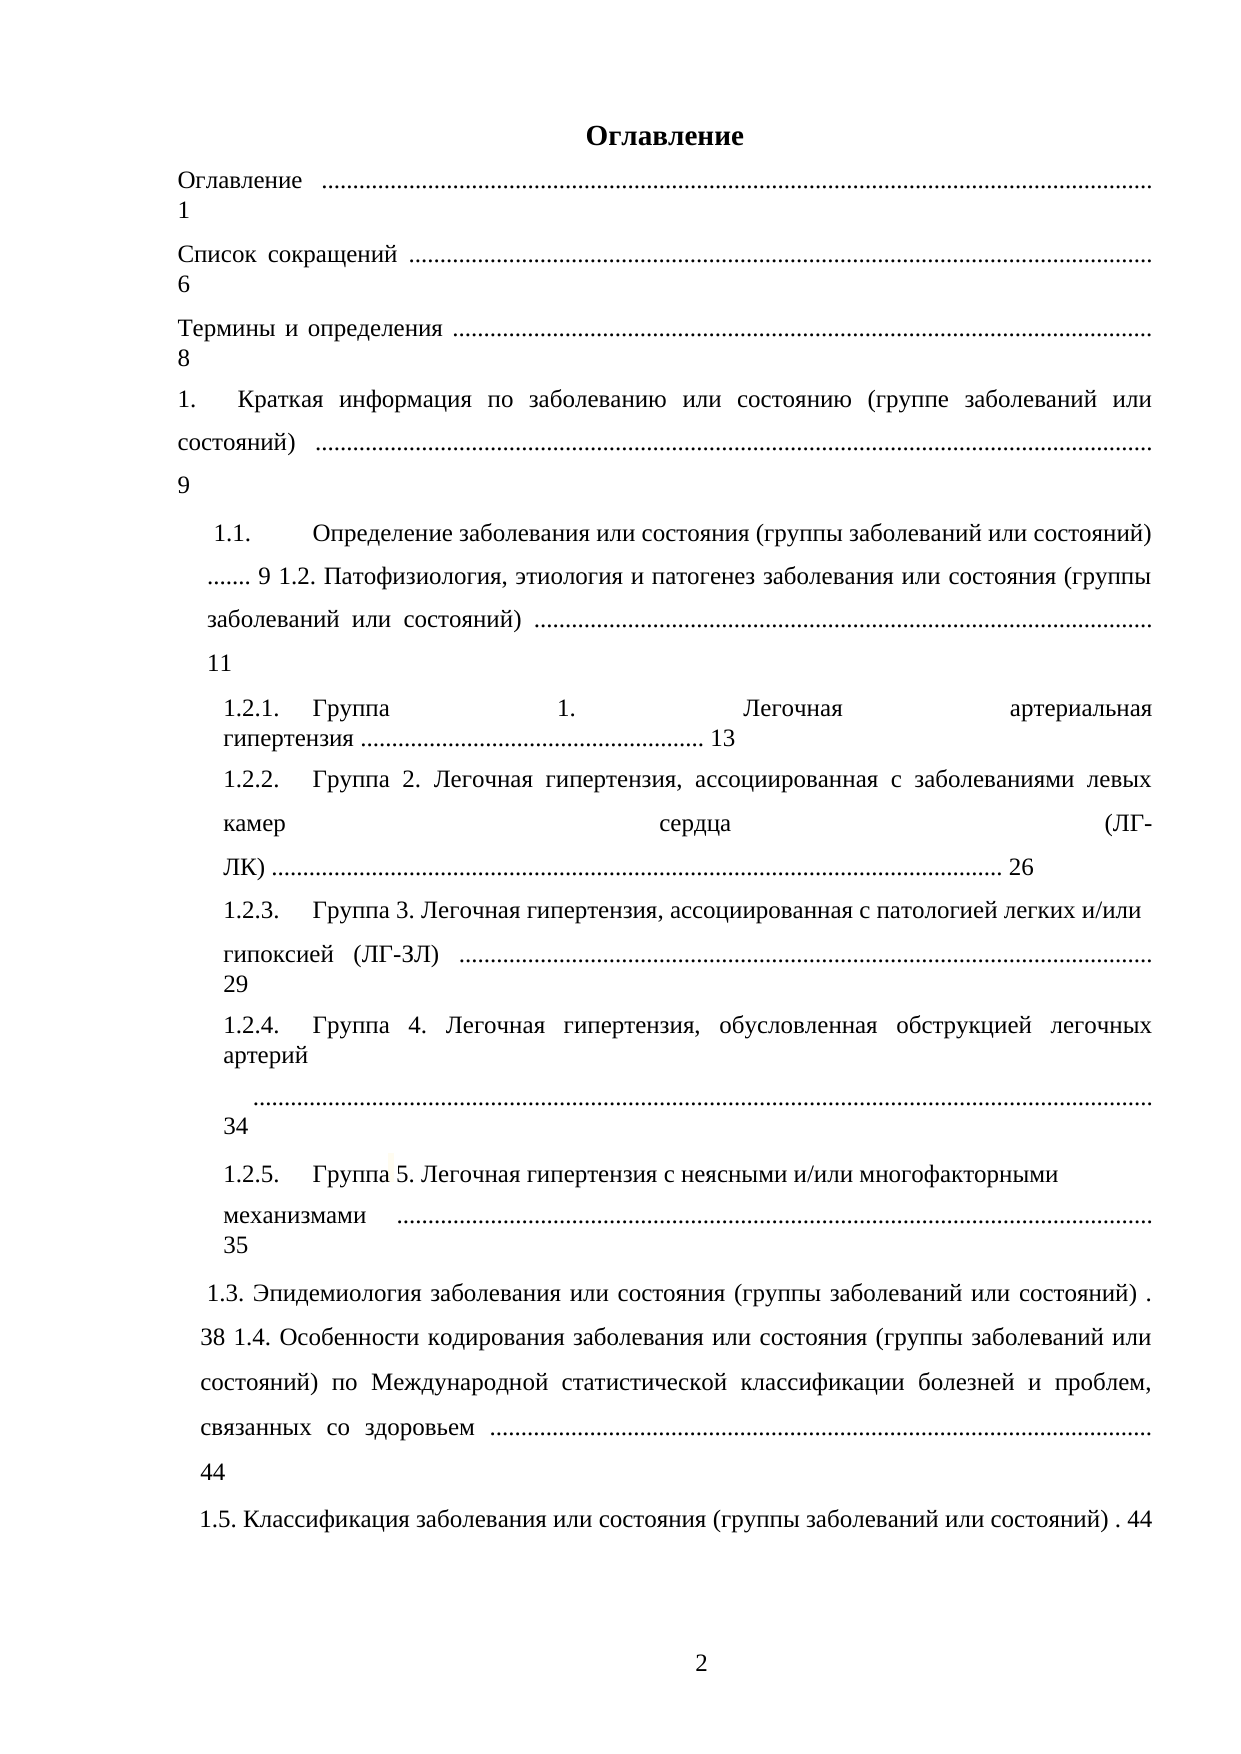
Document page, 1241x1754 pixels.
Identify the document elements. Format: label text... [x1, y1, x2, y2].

list Определение заболевания или состояния (группы заболеваний или состояний) ....... 9 1.2. Патофизиология, этиология и патогенез заболевания или состояния (группы заболеваний или состояний) ................................................................................................... 11 [207, 518, 1152, 676]
list Краткая информация по заболеванию или состоянию (группе заболеваний или состояний) ...................................................................................................................................... 9 [177, 384, 1152, 499]
list Группа 4. Легочная гипертензия, обусловленная обструкцией легочных артерий [223, 1010, 1152, 1069]
list Группа 5. Легочная гипертензия с неясными и/или многофакторными [223, 1159, 1152, 1188]
text ................................................................................................................................................ 34 [223, 1082, 1152, 1140]
text Термины и определения ................................................................................................................ 8 [177, 313, 1152, 371]
text Оглавление ..................................................................................................................................... 1 [177, 165, 1152, 224]
text механизмами ......................................................................................................................... 35 [223, 1200, 1152, 1259]
list Группа 2. Легочная гипертензия, ассоциированная с заболеваниями левых камер сердца (ЛГ-ЛК) ..................................................................................................................... 26 [223, 764, 1152, 881]
subtitle Оглавление [164, 118, 1166, 152]
list Группа 3. Легочная гипертензия, ассоциированная с патологией легких и/или [223, 895, 1152, 924]
list Группа 1. Легочная артериальная гипертензия ....................................................... 13 [223, 693, 1152, 752]
text гипоксией (ЛГ-ЗЛ) ............................................................................................................... 29 [223, 939, 1152, 998]
text 1.5. Классификация заболевания или состояния (группы заболеваний или состояний) . 44 [162, 1504, 1152, 1533]
text Список сокращений ....................................................................................................................... 6 [177, 239, 1152, 297]
text 1.3. Эпидемиология заболевания или состояния (группы заболеваний или состояний) . 38 1.4. Особенности кодирования заболевания или состояния (группы заболеваний или состояний) по Международной статистической классификации болезней и проблем, связанных со здоровьем .......................................................................................................... 44 [200, 1278, 1152, 1486]
